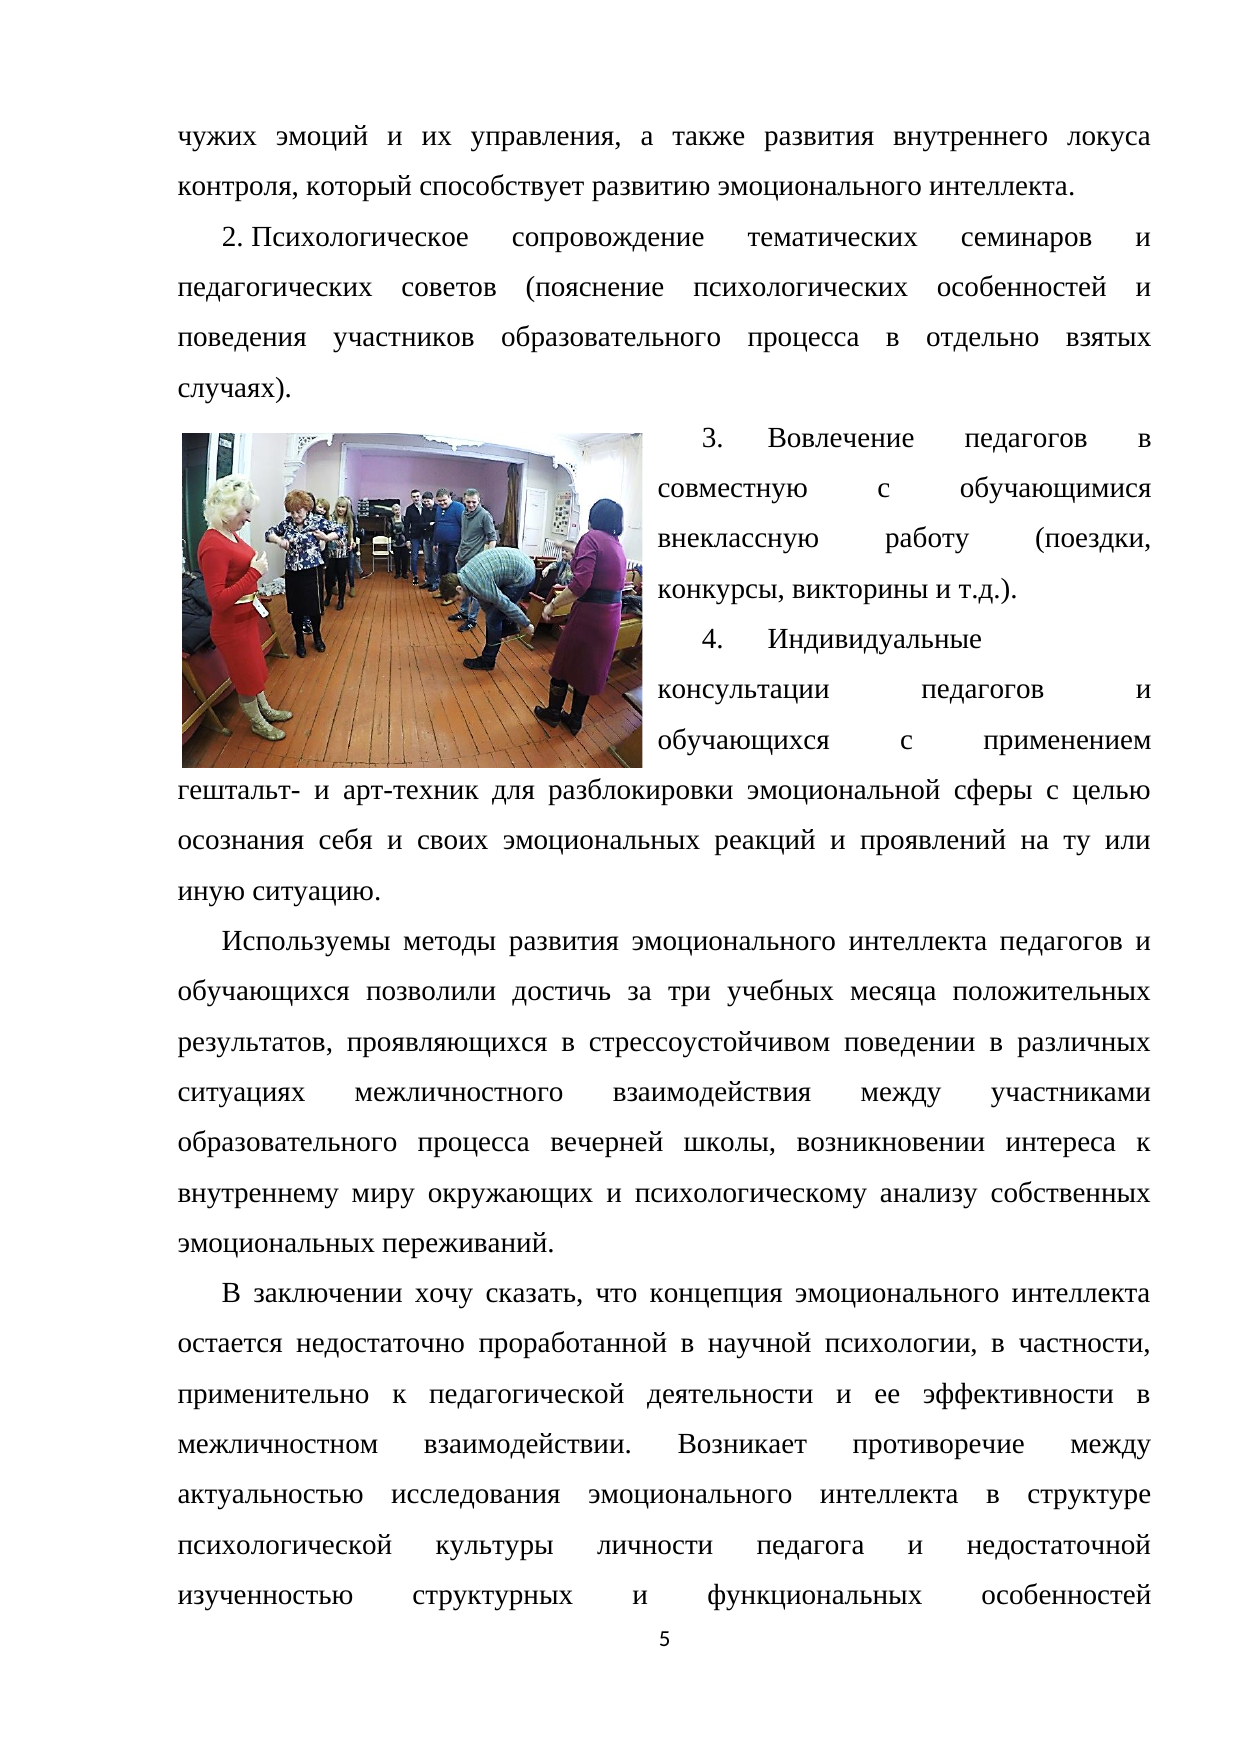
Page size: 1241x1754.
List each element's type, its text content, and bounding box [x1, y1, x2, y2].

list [177, 118, 1152, 202]
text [177, 1275, 1152, 1611]
list Индивидуальные консультации педагогов и обучающихся с применением гештальт- и арт-техник для разблокировки эмоциональной сферы с целью осознания себя и своих эмоциональных реакций и проявлений на ту или иную ситуацию. [177, 621, 1152, 906]
list Психологическое сопровождение тематических семинаров и педагогических советов (пояснение психологических особенностей и поведения участников образовательного процесса в отдельно взятых случаях). [177, 219, 1152, 403]
list Используемы методы развития эмоционального интеллекта педагогов и обучающихся позволили достичь за три учебных месяца положительных результатов, проявляющихся в стрессоустойчивом поведении в различных ситуациях межличностного взаимодействия между участниками образовательного процесса вечерней школы, возникновении интереса к внутреннему миру окружающих и психологическому анализу собственных эмоциональных переживаний. [177, 923, 1152, 1258]
picture [182, 604, 643, 621]
list Вовлечение педагогов в совместную с обучающимися внеклассную работу (поездки, конкурсы, викторины и т.д.). [177, 420, 1152, 604]
